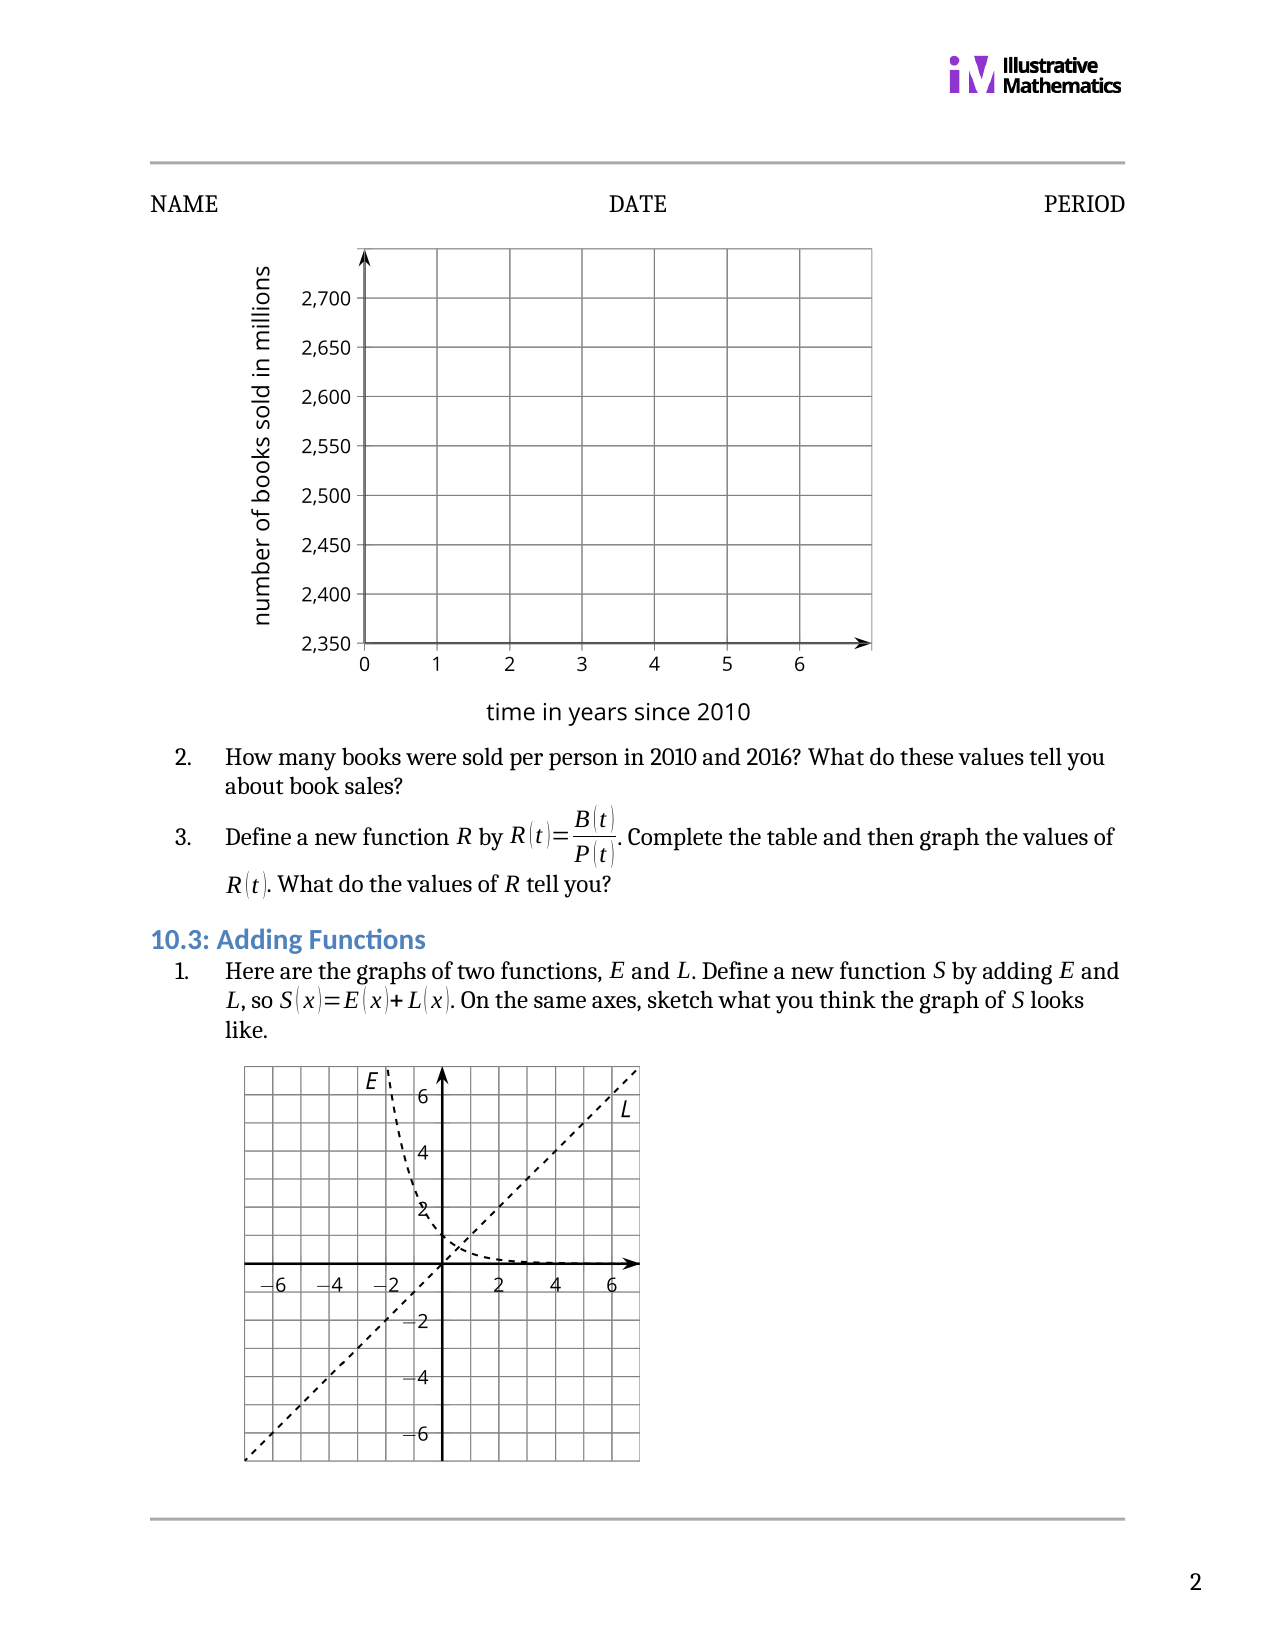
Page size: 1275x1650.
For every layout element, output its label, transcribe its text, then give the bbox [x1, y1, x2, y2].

list Here are the graphs of two functions, and . Define a new function by adding and , so . On the same axes, sketch what you think the graph of looks like. [175, 957, 1125, 1045]
list How many books were sold per person in 2010 and 2016? What do these values tell you about book sales? [175, 743, 1125, 801]
subtitle 10.3: Adding Functions [150, 921, 1125, 957]
picture [243, 247, 873, 734]
picture [243, 1065, 640, 1462]
list Define a new function by . Complete the table and then graph the values of . What do the values of tell you? [175, 804, 1125, 900]
picture [949, 55, 1121, 93]
